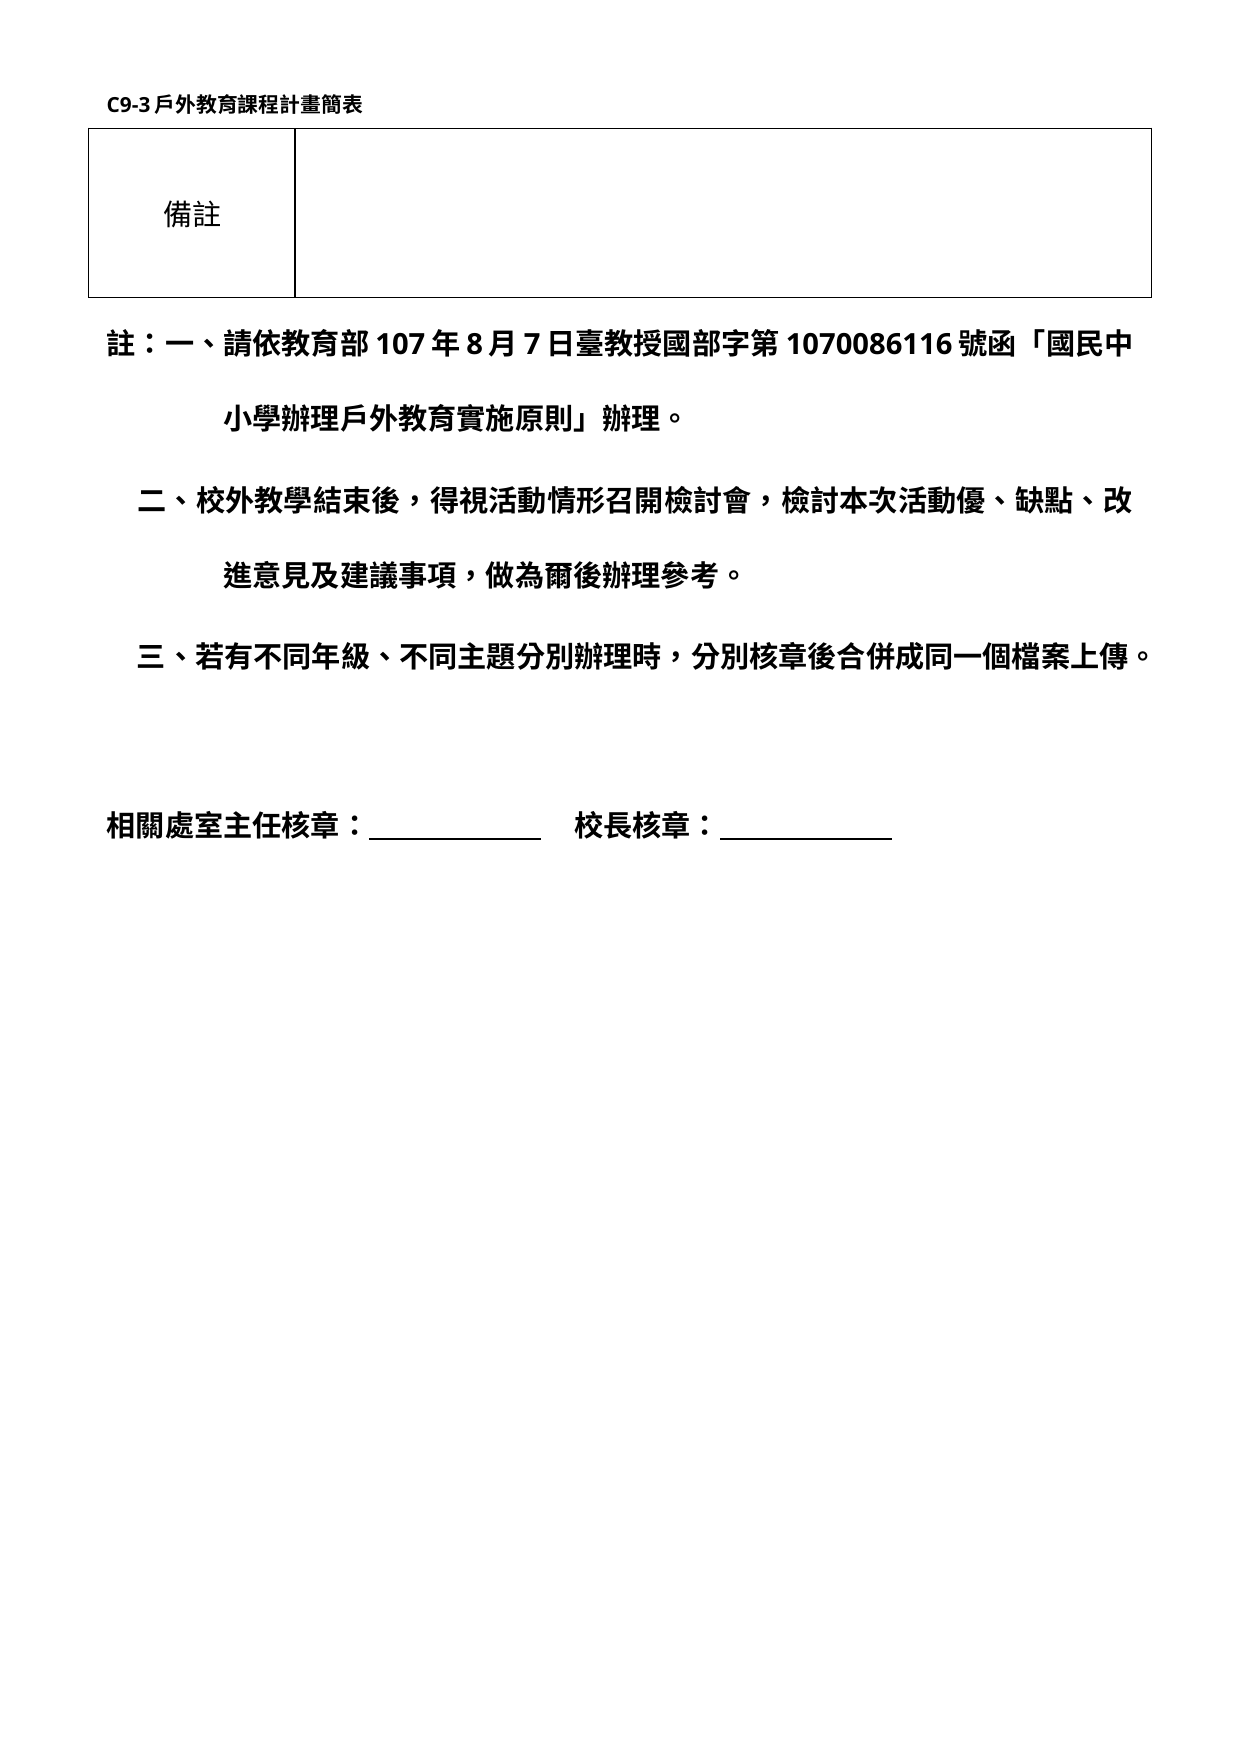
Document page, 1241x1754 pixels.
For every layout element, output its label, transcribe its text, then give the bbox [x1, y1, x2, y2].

table_cell [296, 129, 1151, 297]
text 二、校外教學結束後，得視活動情形召開檢討會，檢討本次活動優、缺點、改進意見及建議事項，做為爾後辦理參考。 [106, 461, 1134, 611]
text 三、若有不同年級、不同主題分別辦理時，分別核章後合併成同一個檔案上傳。 [106, 617, 1134, 692]
text 相關處室主任核章： 校長核章： [106, 786, 1134, 861]
text 註：一、請依教育部107年8月7日臺教授國部字第1070086116號函「國民中小學辦理戶外教育實施原則」辦理。 [106, 304, 1134, 454]
table_cell 備註 [89, 129, 294, 297]
